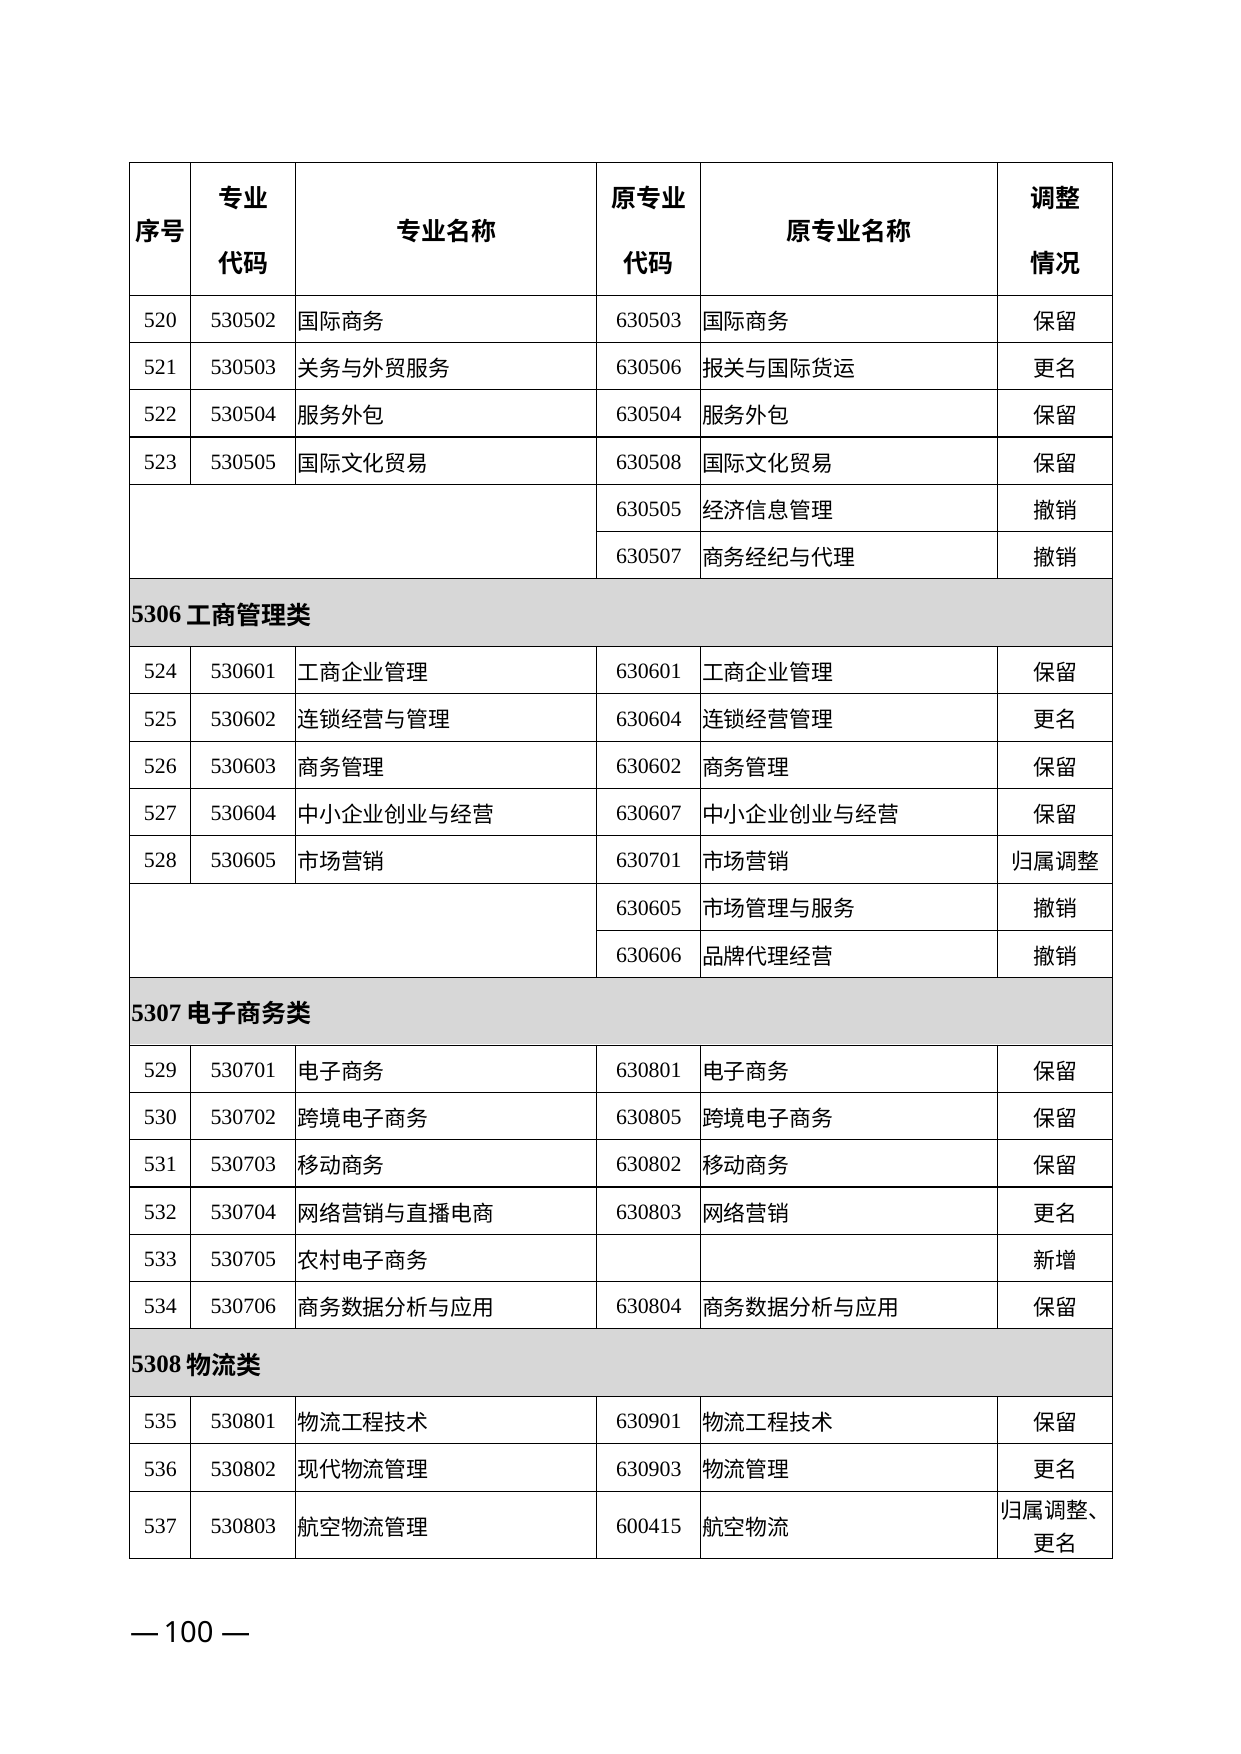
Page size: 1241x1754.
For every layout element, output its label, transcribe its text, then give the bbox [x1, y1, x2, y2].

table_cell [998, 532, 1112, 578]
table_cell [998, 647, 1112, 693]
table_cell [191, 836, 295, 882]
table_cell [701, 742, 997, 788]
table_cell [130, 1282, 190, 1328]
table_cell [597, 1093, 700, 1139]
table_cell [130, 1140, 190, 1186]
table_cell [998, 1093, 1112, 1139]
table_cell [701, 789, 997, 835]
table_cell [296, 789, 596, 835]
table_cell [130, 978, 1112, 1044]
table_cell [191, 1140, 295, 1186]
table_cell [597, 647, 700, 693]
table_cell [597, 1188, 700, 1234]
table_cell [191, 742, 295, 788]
table_header 专业 代码 [191, 163, 295, 294]
table_header 序号 [130, 163, 190, 294]
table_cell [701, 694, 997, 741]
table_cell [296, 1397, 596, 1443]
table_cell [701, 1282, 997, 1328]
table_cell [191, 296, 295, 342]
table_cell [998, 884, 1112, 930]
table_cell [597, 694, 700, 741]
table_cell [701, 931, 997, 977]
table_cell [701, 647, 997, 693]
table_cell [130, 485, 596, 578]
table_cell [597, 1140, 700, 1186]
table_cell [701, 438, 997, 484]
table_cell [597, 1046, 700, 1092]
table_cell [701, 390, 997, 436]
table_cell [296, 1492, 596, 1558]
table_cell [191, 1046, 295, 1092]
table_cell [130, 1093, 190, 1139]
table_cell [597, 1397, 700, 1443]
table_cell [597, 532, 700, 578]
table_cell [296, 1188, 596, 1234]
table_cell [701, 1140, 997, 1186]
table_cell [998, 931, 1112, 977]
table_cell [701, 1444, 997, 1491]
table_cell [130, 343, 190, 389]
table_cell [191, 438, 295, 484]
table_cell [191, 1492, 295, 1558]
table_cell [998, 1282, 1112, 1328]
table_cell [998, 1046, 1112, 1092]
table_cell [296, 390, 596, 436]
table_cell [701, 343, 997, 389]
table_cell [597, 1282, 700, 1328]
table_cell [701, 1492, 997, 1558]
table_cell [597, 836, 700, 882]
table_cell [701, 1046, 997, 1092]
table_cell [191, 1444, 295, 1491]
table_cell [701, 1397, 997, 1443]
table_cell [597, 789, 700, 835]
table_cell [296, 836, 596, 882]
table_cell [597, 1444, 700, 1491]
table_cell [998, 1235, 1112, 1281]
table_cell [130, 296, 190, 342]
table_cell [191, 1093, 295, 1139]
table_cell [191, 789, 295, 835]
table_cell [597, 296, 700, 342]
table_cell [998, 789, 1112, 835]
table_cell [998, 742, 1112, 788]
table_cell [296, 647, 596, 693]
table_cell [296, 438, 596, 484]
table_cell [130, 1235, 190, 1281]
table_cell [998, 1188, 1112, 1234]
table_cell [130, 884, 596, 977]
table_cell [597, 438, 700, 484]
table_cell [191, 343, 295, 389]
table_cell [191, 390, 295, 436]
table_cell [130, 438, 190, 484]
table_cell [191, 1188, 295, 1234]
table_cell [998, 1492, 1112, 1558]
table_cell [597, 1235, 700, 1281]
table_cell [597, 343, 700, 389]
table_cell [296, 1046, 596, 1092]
table_header 专业名称 [296, 163, 596, 294]
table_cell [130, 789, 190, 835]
table_header 原专业名称 [701, 163, 997, 294]
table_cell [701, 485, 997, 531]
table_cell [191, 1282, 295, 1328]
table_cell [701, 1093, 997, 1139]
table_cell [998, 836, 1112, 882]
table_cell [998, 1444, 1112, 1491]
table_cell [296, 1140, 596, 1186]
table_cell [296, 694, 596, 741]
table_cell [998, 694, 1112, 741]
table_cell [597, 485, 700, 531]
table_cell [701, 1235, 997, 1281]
table_header 原专业 代码 [597, 163, 700, 294]
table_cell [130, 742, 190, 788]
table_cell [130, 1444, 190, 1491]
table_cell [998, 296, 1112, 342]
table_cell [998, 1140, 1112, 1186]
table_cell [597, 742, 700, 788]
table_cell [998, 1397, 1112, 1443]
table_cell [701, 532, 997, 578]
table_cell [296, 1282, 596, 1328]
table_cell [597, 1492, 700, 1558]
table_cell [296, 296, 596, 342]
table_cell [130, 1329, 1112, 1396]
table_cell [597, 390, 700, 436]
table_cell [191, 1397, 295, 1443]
table_header 调整 情况 [998, 163, 1112, 294]
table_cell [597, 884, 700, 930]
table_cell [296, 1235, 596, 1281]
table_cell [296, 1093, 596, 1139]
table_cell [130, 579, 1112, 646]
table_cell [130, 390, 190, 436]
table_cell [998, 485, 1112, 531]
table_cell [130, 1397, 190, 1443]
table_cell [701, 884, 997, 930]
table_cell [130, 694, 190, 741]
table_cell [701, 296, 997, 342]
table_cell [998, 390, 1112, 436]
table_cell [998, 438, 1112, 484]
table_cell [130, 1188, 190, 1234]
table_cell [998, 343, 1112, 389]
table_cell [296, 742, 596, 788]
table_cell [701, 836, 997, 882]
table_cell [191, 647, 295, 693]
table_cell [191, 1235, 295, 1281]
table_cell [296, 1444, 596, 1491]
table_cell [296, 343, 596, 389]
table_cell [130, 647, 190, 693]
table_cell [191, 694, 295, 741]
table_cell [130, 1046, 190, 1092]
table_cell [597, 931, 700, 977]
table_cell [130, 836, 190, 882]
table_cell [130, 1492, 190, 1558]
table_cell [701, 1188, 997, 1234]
